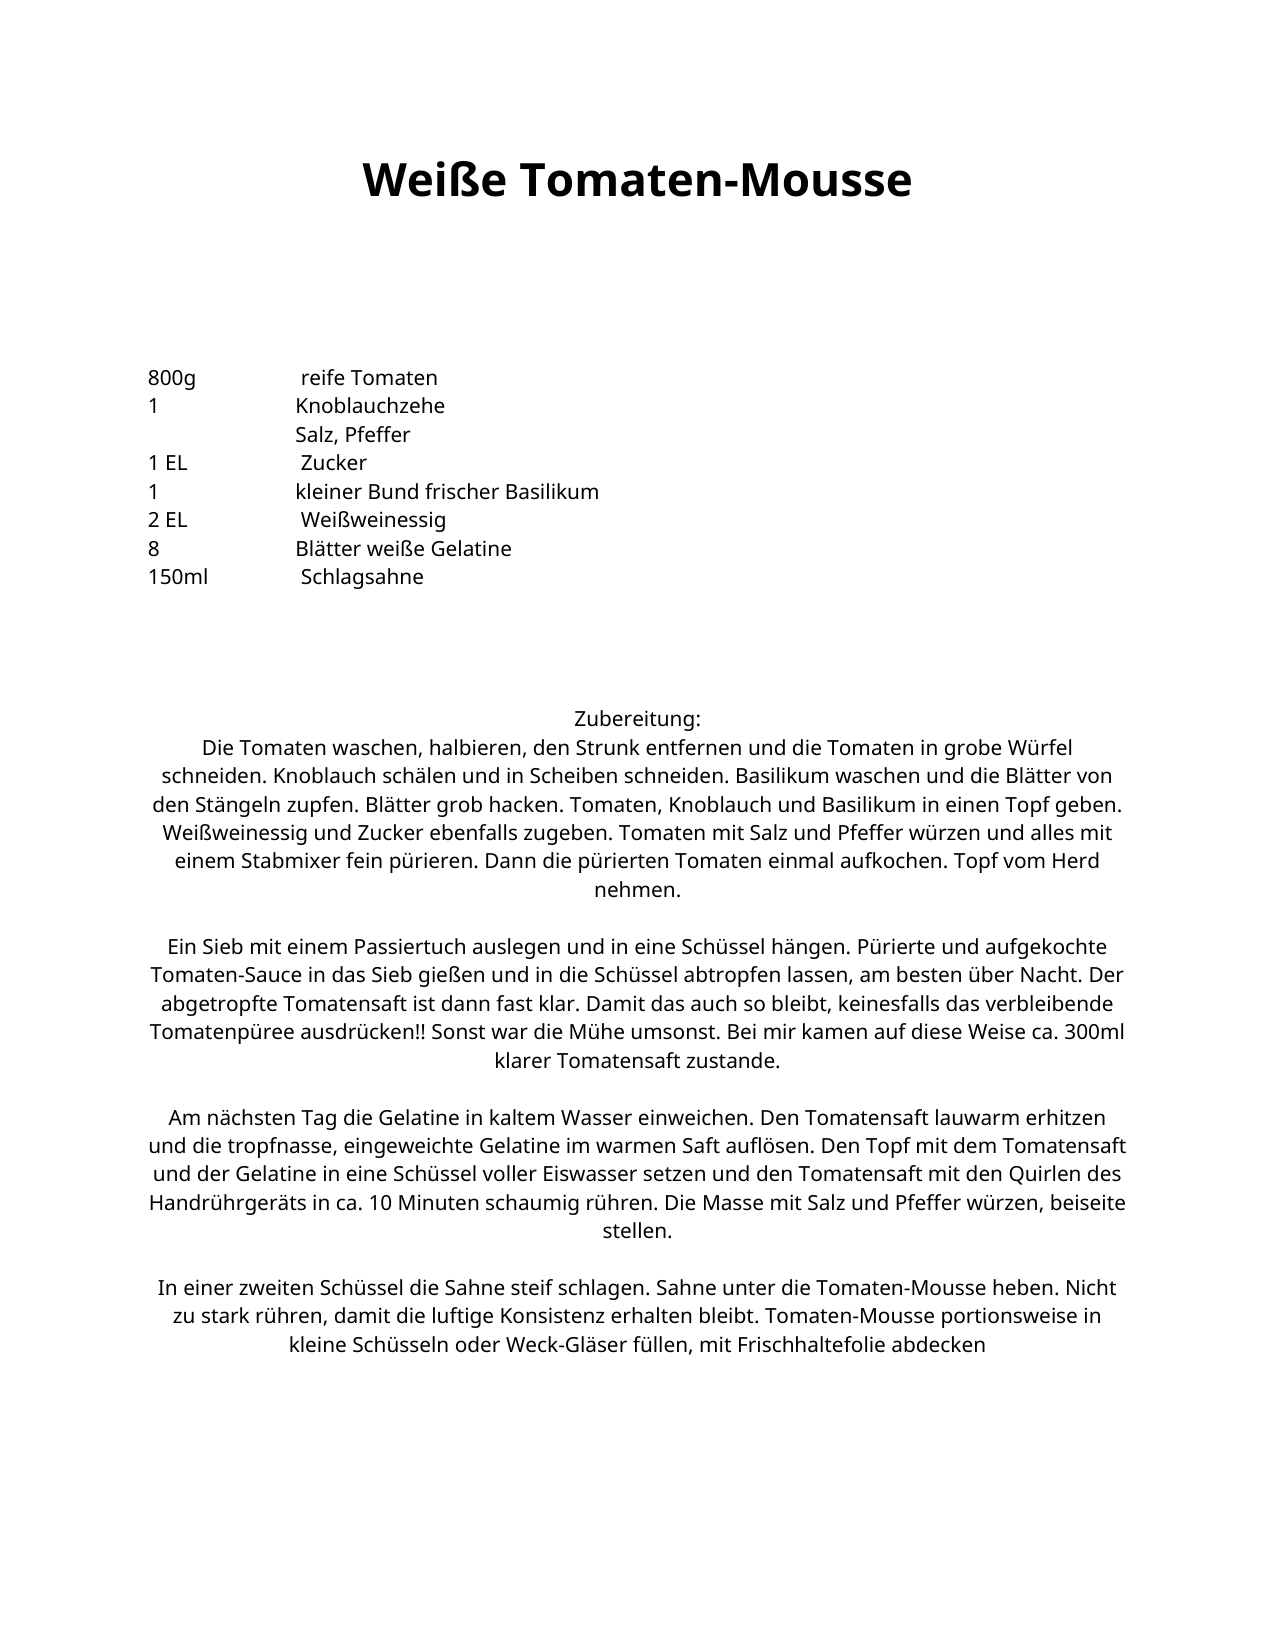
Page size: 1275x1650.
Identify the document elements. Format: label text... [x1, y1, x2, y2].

text Weiße Tomaten-Mousse [148, 148, 1127, 210]
text 1 kleiner Bund frischer Basilikum [148, 477, 1127, 505]
text Salz, Pfeffer [221, 420, 1127, 448]
text Zubereitung: [148, 704, 1127, 733]
text 800g reife Tomaten [148, 363, 1127, 392]
text Ein Sieb mit einem Passiertuch auslegen und in eine Schüssel hängen. Pürierte und aufgekochte Tomaten-Sauce in das Sieb gießen und in die Schüssel abtropfen lassen, am besten über Nacht. Der abgetropfte Tomatensaft ist dann fast klar. Damit das auch so bleibt, keinesfalls das verbleibende Tomatenpüree ausdrücken!! Sonst war die Mühe umsonst. Bei mir kamen auf diese Weise ca. 300ml klarer Tomatensaft zustande. [148, 932, 1127, 1074]
text 8 Blätter weiße Gelatine [148, 534, 1127, 562]
text In einer zweiten Schüssel die Sahne steif schlagen. Sahne unter die Tomaten-Mousse heben. Nicht zu stark rühren, damit die luftige Konsistenz erhalten bleibt. Tomaten-Mousse portionsweise in kleine Schüsseln oder Weck-Gläser füllen, mit Frischhaltefolie abdecken [148, 1273, 1127, 1358]
text 1 EL Zucker [148, 448, 1127, 477]
text Am nächsten Tag die Gelatine in kaltem Wasser einweichen. Den Tomatensaft lauwarm erhitzen und die tropfnasse, eingeweichte Gelatine im warmen Saft auflösen. Den Topf mit dem Tomatensaft und der Gelatine in eine Schüssel voller Eiswasser setzen und den Tomatensaft mit den Quirlen des Handrührgeräts in ca. 10 Minuten schaumig rühren. Die Masse mit Salz und Pfeffer würzen, beiseite stellen. [148, 1103, 1127, 1245]
text Die Tomaten waschen, halbieren, den Strunk entfernen und die Tomaten in grobe Würfel schneiden. Knoblauch schälen und in Scheiben schneiden. Basilikum waschen und die Blätter von den Stängeln zupfen. Blätter grob hacken. Tomaten, Knoblauch und Basilikum in einen Topf geben. Weißweinessig und Zucker ebenfalls zugeben. Tomaten mit Salz und Pfeffer würzen und alles mit einem Stabmixer fein pürieren. Dann die pürierten Tomaten einmal aufkochen. Topf vom Herd nehmen. [148, 733, 1127, 903]
text 150ml Schlagsahne [148, 562, 1127, 591]
text 2 EL Weißweinessig [148, 505, 1127, 534]
text 1 Knoblauchzehe [148, 392, 1127, 420]
